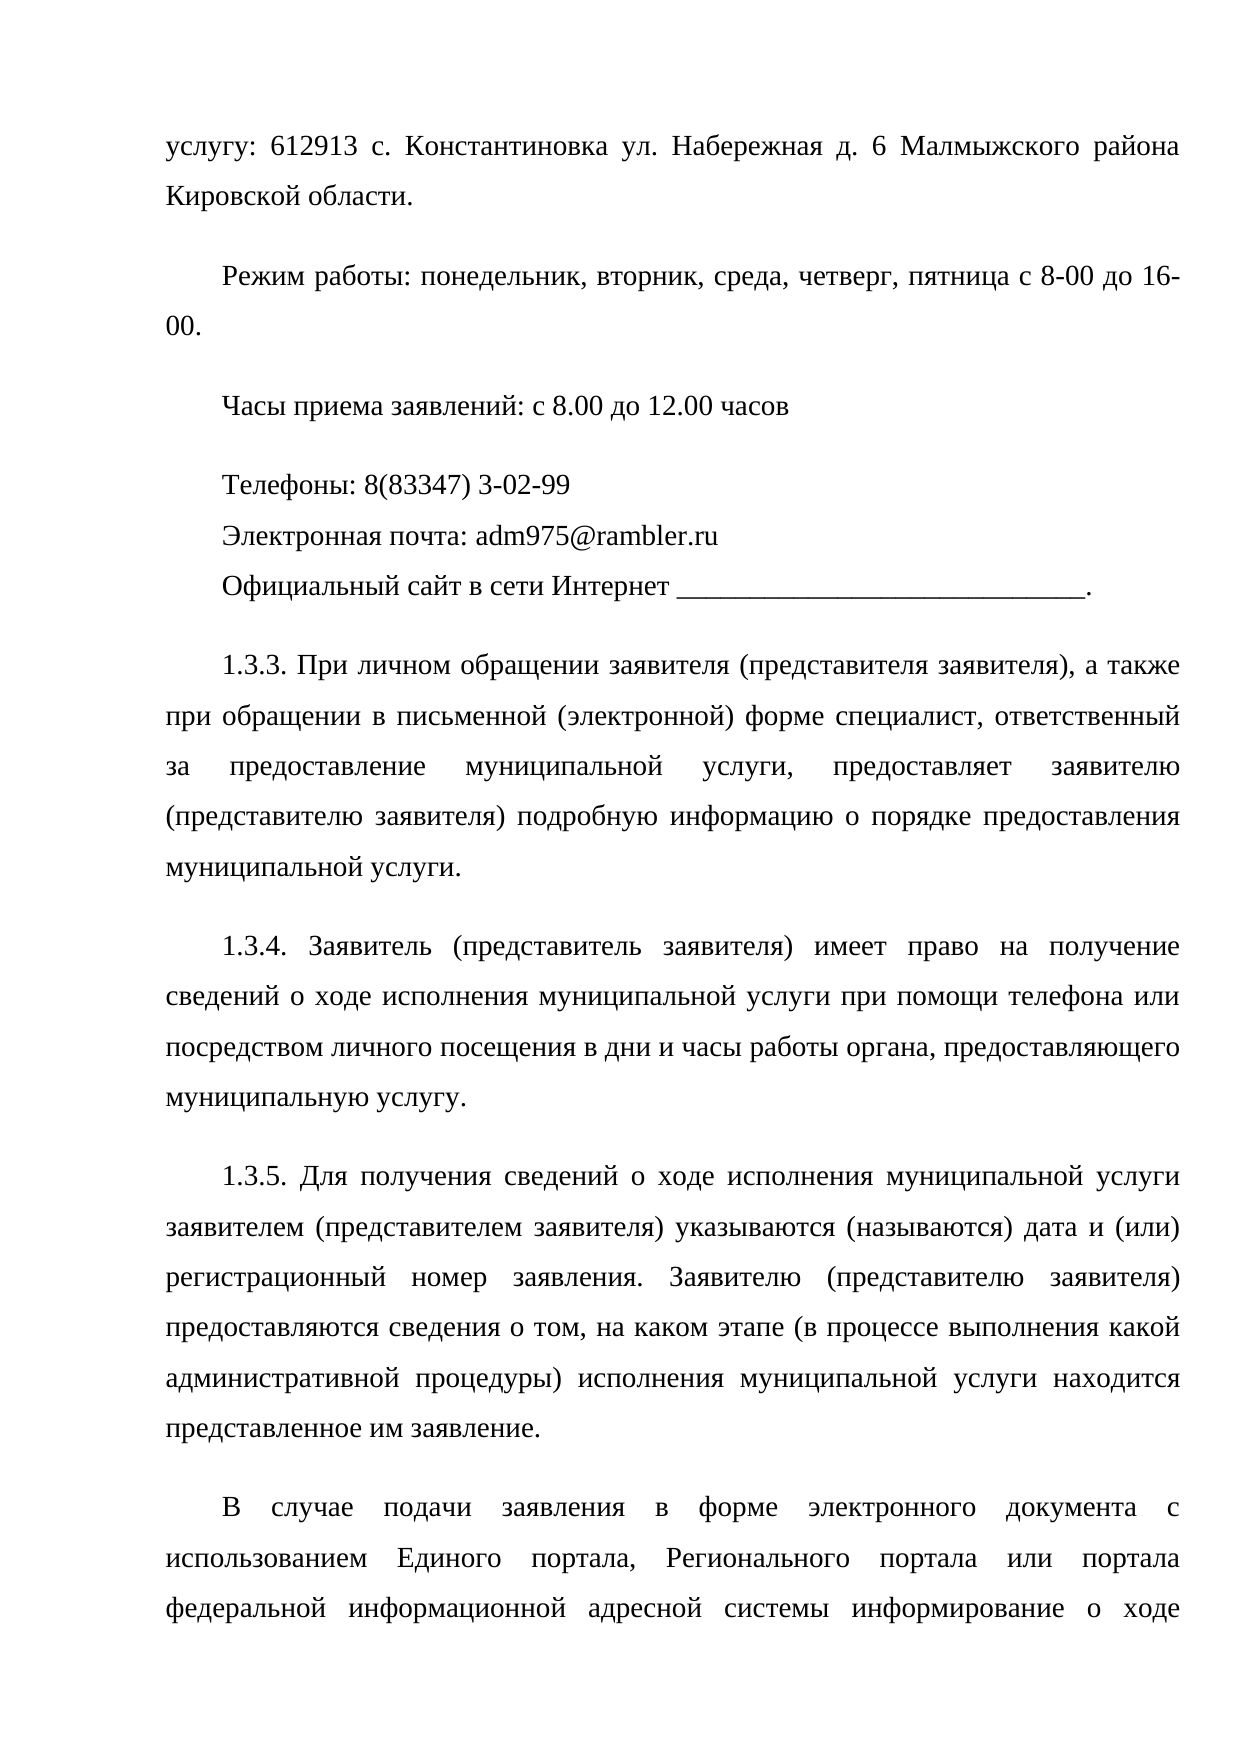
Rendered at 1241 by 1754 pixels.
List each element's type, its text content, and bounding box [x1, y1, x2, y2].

text Часы приема заявлений: с 8.00 до 12.00 часов [165, 388, 1181, 421]
text Режим работы: понедельник, вторник, среда, четверг, пятница с 8-00 до 16-00. [165, 258, 1181, 342]
text Официальный сайт в сети Интернет ____________________________. [165, 568, 1181, 601]
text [165, 128, 1181, 212]
text 1.3.3. При личном обращении заявителя (представителя заявителя), а также при обращении в письменной (электронной) форме специалист, ответственный за предоставление муниципальной услуги, предоставляет заявителю (представителю заявителя) подробную информацию о порядке предоставления муниципальной услуги. [165, 647, 1181, 882]
text Телефоны: 8(83347) 3-02-99 [165, 467, 1181, 501]
text Электронная почта: adm975@rambler.ru [165, 518, 1181, 551]
text 1.3.5. Для получения сведений о ходе исполнения муниципальной услуги заявителем (представителем заявителя) указываются (называются) дата и (или) регистрационный номер заявления. Заявителю (представителю заявителя) предоставляются сведения о том, на каком этапе (в процессе выполнения какой административной процедуры) исполнения муниципальной услуги находится представленное им заявление. [165, 1158, 1181, 1444]
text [165, 1489, 1181, 1624]
text 1.3.4. Заявитель (представитель заявителя) имеет право на получение сведений о ходе исполнения муниципальной услуги при помощи телефона или посредством личного посещения в дни и часы работы органа, предоставляющего муниципальную услугу. [165, 928, 1181, 1113]
